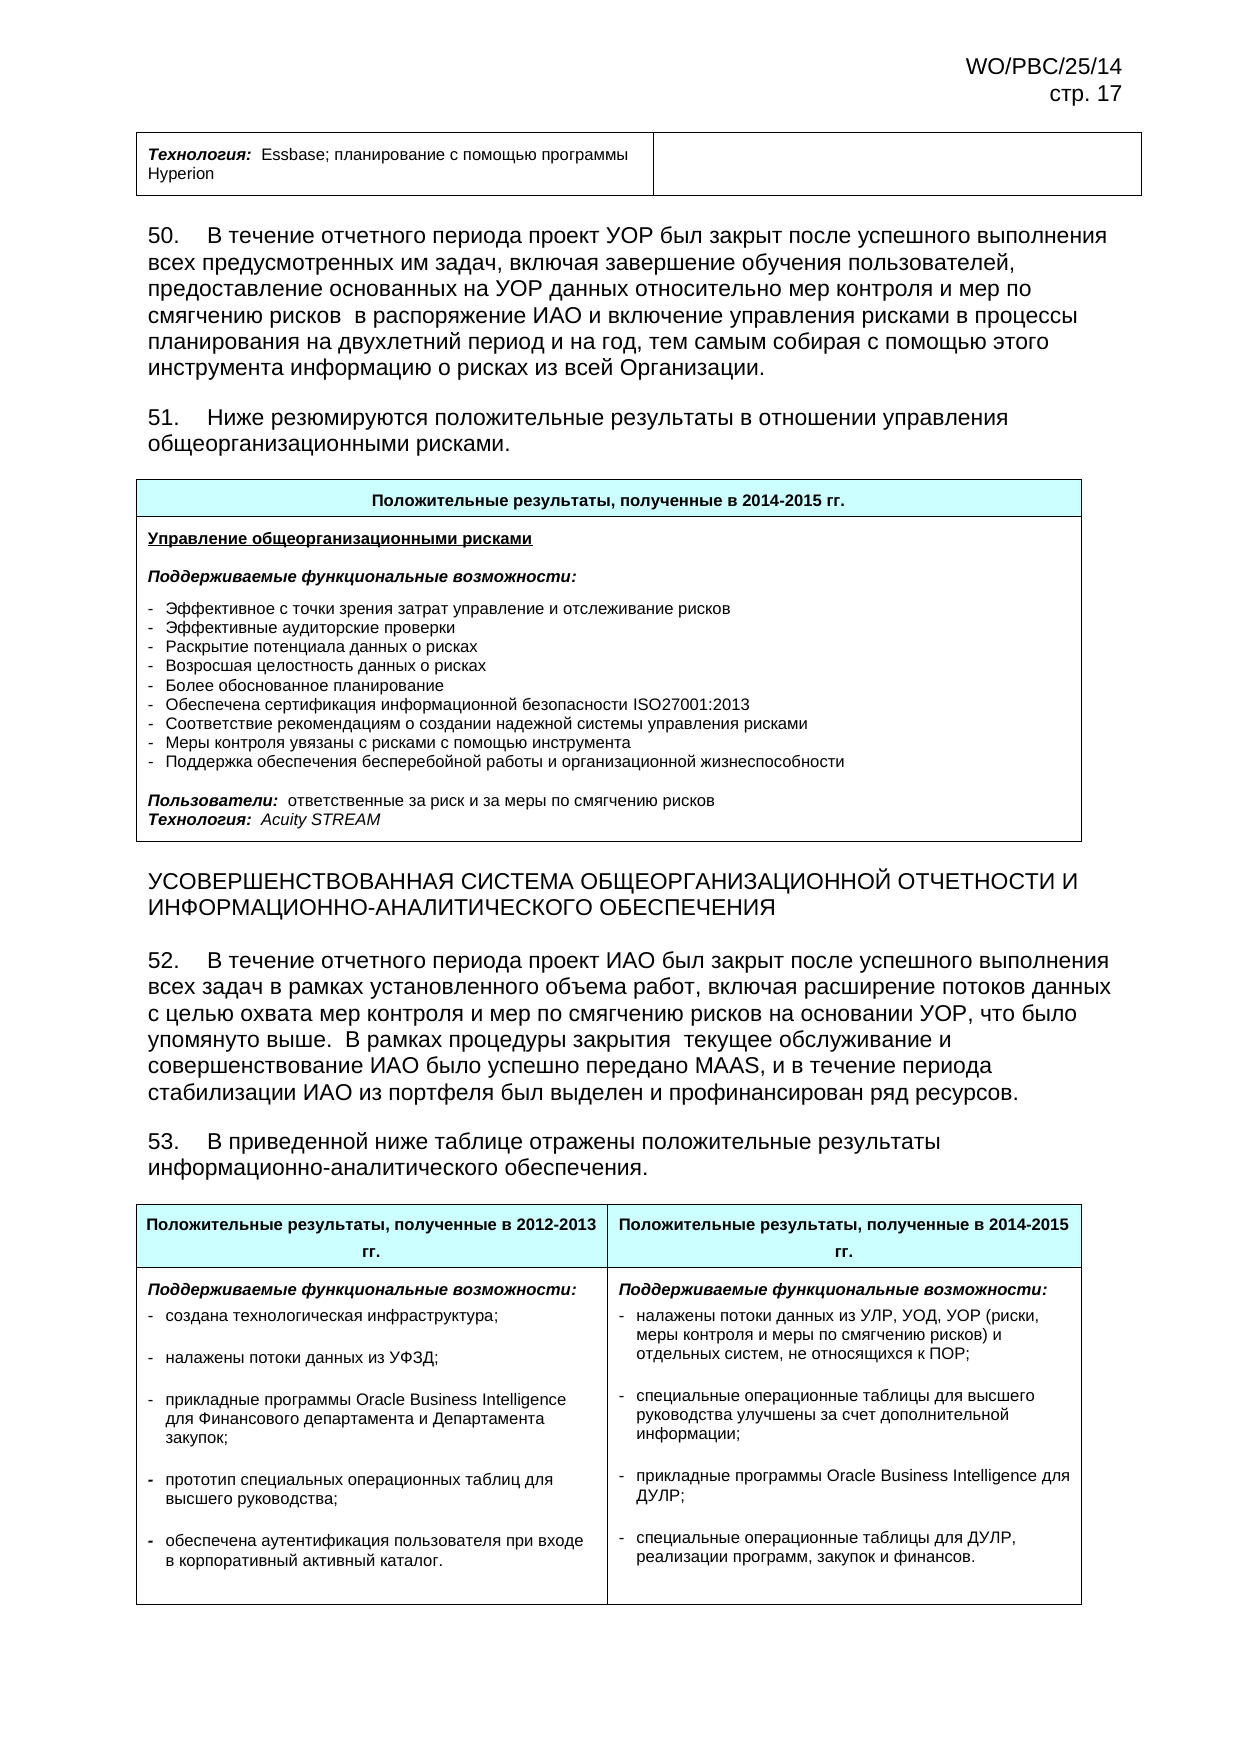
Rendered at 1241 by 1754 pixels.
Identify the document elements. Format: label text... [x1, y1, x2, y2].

table_header Положительные результаты, полученные в 2014-2015 гг. [608, 1205, 1081, 1267]
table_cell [608, 1268, 1081, 1604]
text Ниже резюмируются положительные результаты в отношении управления общеорганизационными рисками. [148, 403, 1122, 456]
table_cell Управление общеорганизационными рисками Поддерживаемые функциональные возможности: Эффективное с точки зрения затрат управление и отслеживание рисков Эффективные аудиторские проверки Раскрытие потенциала данных о рисках Возросшая целостность данных о рисках Более обоснованное планирование Обеспечена сертификация информационной безопасности ISO27001:2013 Соответствие рекомендациям о создании надежной системы управления рисками Меры контроля увязаны с рисками с помощью инструмента Поддержка обеспечения бесперебойной работы и организационной жизнеспособности Пользователи: ответственные за риск и за меры по смягчению рисков Технология: Acuity STREAM [137, 517, 1081, 841]
text В приведенной ниже таблице отражены положительные результаты информационно-аналитического обеспечения. [148, 1128, 1122, 1181]
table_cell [137, 133, 653, 195]
text В течение отчетного периода проект ИАО был закрыт после успешного выполнения всех задач в рамках установленного объема работ, включая расширение потоков данных с целью охвата мер контроля и мер по смягчению рисков на основании УОР, что было упомянуто выше. В рамках процедуры закрытия текущее обслуживание и совершенствование ИАО было успешно передано MAAS, и в течение периода стабилизации ИАО из портфеля был выделен и профинансирован ряд ресурсов. [148, 947, 1122, 1105]
table_header Положительные результаты, полученные в 2012-2013 гг. [137, 1205, 607, 1267]
table_header Положительные результаты, полученные в 2014-2015 гг. [137, 480, 1081, 516]
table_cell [137, 1268, 607, 1604]
subtitle УСОВЕРШЕНСТВОВАННАЯ СИСТЕМА ОБЩЕОРГАНИЗАЦИОННОЙ ОТЧЕТНОСТИ И ИНФОРМАЦИОННО-АНАЛИТИЧЕСКОГО ОБЕСПЕЧЕНИЯ [148, 868, 1122, 921]
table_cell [654, 133, 1141, 195]
text В течение отчетного периода проект УОР был закрыт после успешного выполнения всех предусмотренных им задач, включая завершение обучения пользователей, предоставление основанных на УОР данных относительно мер контроля и мер по смягчению рисков в распоряжение ИАО и включение управления рисками в процессы планирования на двухлетний период и на год, тем самым собирая с помощью этого инструмента информацию о рисках из всей Организации. [148, 222, 1122, 381]
